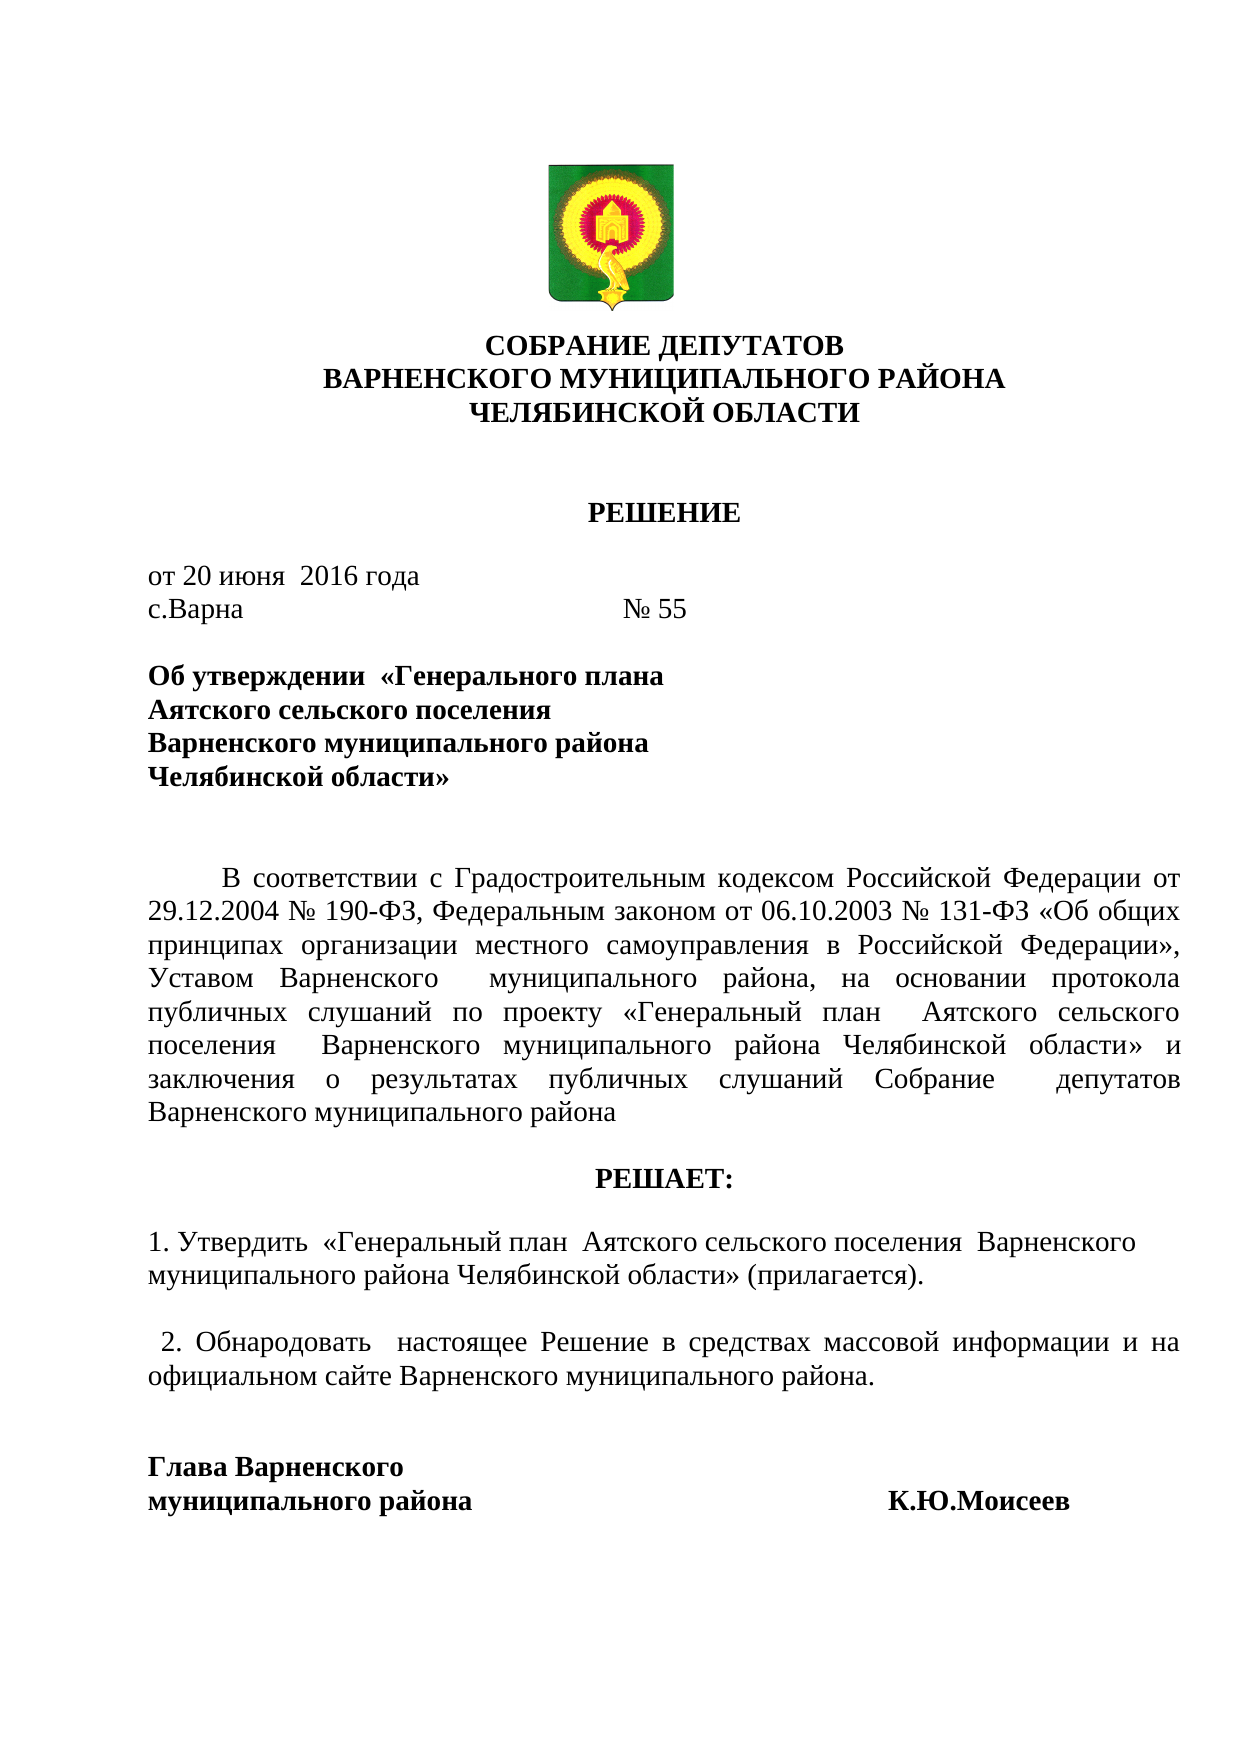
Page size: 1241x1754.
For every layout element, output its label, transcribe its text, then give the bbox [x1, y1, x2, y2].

text муниципального района К.Ю.Моисеев [148, 1483, 1181, 1516]
subtitle от 20 июня 2016 года [148, 558, 1181, 591]
text Челябинской области» [148, 759, 1181, 793]
text РЕШАЕТ: [148, 1162, 1181, 1195]
text Варненского муниципального района [148, 726, 1181, 759]
picture [548, 163, 674, 311]
text с.Варна № 55 [148, 591, 1181, 625]
subtitle ВАРНЕНСКОГО МУНИЦИПАЛЬНОГО РАЙОНА [148, 361, 1181, 395]
subtitle ЧЕЛЯБИНСКОЙ ОБЛАСТИ [148, 395, 1181, 428]
text 2. Обнародовать настоящее Решение в средствах массовой информации и на официальном сайте Варненского муниципального района. [148, 1324, 1181, 1392]
text Об утверждении «Генерального плана [148, 658, 1181, 692]
text В соответствии с Градостроительным кодексом Российской Федерации от 29.12.2004 № 190-ФЗ, Федеральным законом от 06.10.2003 № 131-ФЗ «Об общих принципах организации местного самоуправления в Российской Федерации», Уставом Варненского муниципального района, на основании протокола публичных слушаний по проекту «Генеральный план Аятского сельского поселения Варненского муниципального района Челябинской области» и заключения о результатах публичных слушаний Собрание депутатов Варненского муниципального района [148, 860, 1181, 1128]
text 1. Утвердить «Генеральный план Аятского сельского поселения Варненского муниципального района Челябинской области» (прилагается). [148, 1224, 1181, 1291]
text Глава Варненского [148, 1449, 1181, 1483]
subtitle СОБРАНИЕ ДЕПУТАТОВ [148, 328, 1181, 361]
subtitle РЕШЕНИЕ [148, 496, 1181, 529]
text Аятского сельского поселения [148, 692, 1181, 726]
